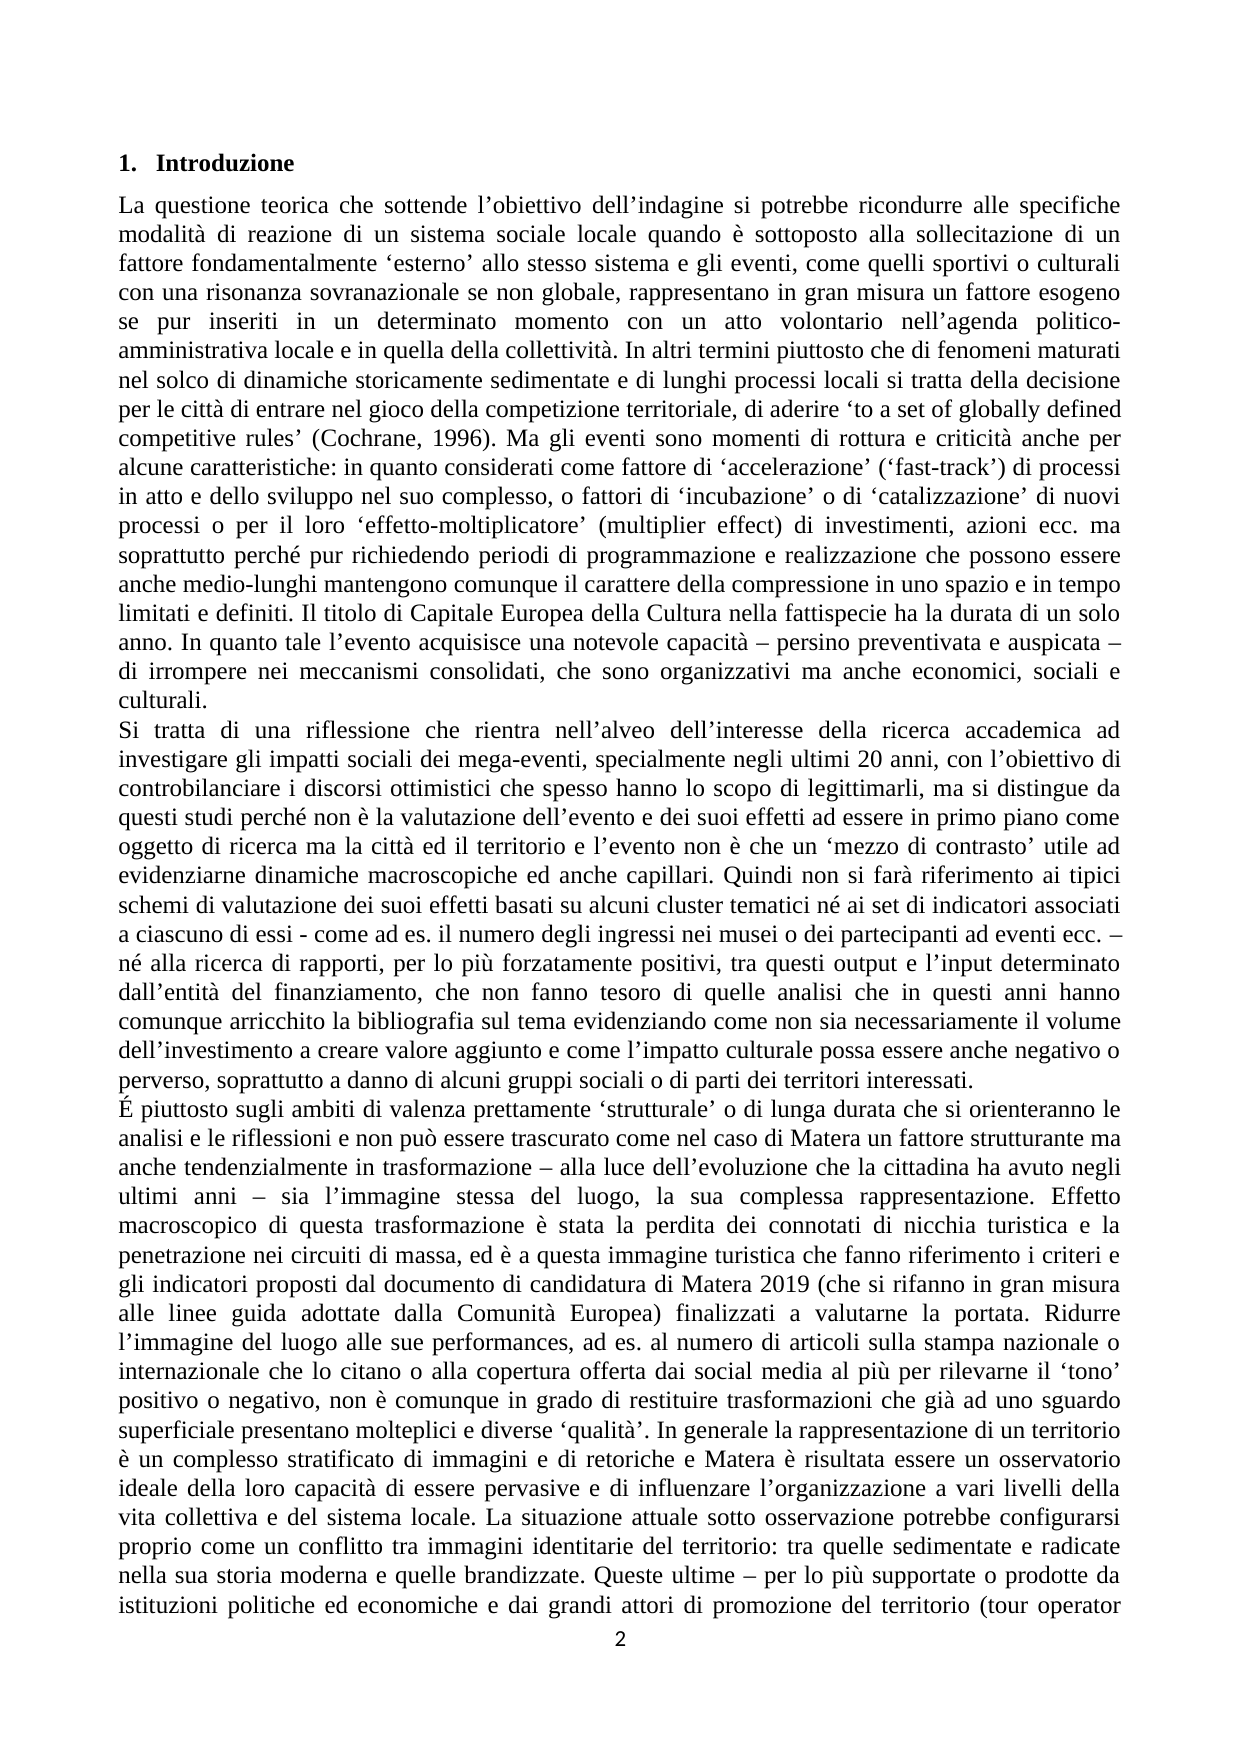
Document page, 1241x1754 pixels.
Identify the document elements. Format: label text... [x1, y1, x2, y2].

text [118, 1093, 1122, 1618]
text Introduzione [118, 148, 1122, 177]
text La questione teorica che sottende l’obiettivo dell’indagine si potrebbe ricondurre alle specifiche modalità di reazione di un sistema sociale locale quando è sottoposto alla sollecitazione di un fattore fondamentalmente ‘esterno’ allo stesso sistema e gli eventi, come quelli sportivi o culturali con una risonanza sovranazionale se non globale, rappresentano in gran misura un fattore esogeno se pur inseriti in un determinato momento con un atto volontario nell’agenda politico-amministrativa locale e in quella della collettività. In altri termini piuttosto che di fenomeni maturati nel solco di dinamiche storicamente sedimentate e di lunghi processi locali si tratta della decisione per le città di entrare nel gioco della competizione territoriale, di aderire ‘to a set of globally defined competitive rules’ (Cochrane, 1996). Ma gli eventi sono momenti di rottura e criticità anche per alcune caratteristiche: in quanto considerati come fattore di ‘accelerazione’ (‘fast-track’) di processi in atto e dello sviluppo nel suo complesso, o fattori di ‘incubazione’ o di ‘catalizzazione’ di nuovi processi o per il loro ‘effetto-moltiplicatore’ (multiplier effect) di investimenti, azioni ecc. ma soprattutto perché pur richiedendo periodi di programmazione e realizzazione che possono essere anche medio-lunghi mantengono comunque il carattere della compressione in uno spazio e in tempo limitati e definiti. Il titolo di Capitale Europea della Cultura nella fattispecie ha la durata di un solo anno. In quanto tale l’evento acquisisce una notevole capacità – persino preventivata e auspicata – di irrompere nei meccanismi consolidati, che sono organizzativi ma anche economici, sociali e culturali. [118, 189, 1122, 714]
text Si tratta di una riflessione che rientra nell’alveo dell’interesse della ricerca accademica ad investigare gli impatti sociali dei mega-eventi, specialmente negli ultimi 20 anni, con l’obiettivo di controbilanciare i discorsi ottimistici che spesso hanno lo scopo di legittimarli, ma si distingue da questi studi perché non è la valutazione dell’evento e dei suoi effetti ad essere in primo piano come oggetto di ricerca ma la città ed il territorio e l’evento non è che un ‘mezzo di contrasto’ utile ad evidenziarne dinamiche macroscopiche ed anche capillari. Quindi non si farà riferimento ai tipici schemi di valutazione dei suoi effetti basati su alcuni cluster tematici né ai set di indicatori associati a ciascuno di essi - come ad es. il numero degli ingressi nei musei o dei partecipanti ad eventi ecc. – né alla ricerca di rapporti, per lo più forzatamente positivi, tra questi output e l’input determinato dall’entità del finanziamento, che non fanno tesoro di quelle analisi che in questi anni hanno comunque arricchito la bibliografia sul tema evidenziando come non sia necessariamente il volume dell’investimento a creare valore aggiunto e come l’impatto culturale possa essere anche negativo o perverso, soprattutto a danno di alcuni gruppi sociali o di parti dei territori interessati. [118, 714, 1122, 1093]
